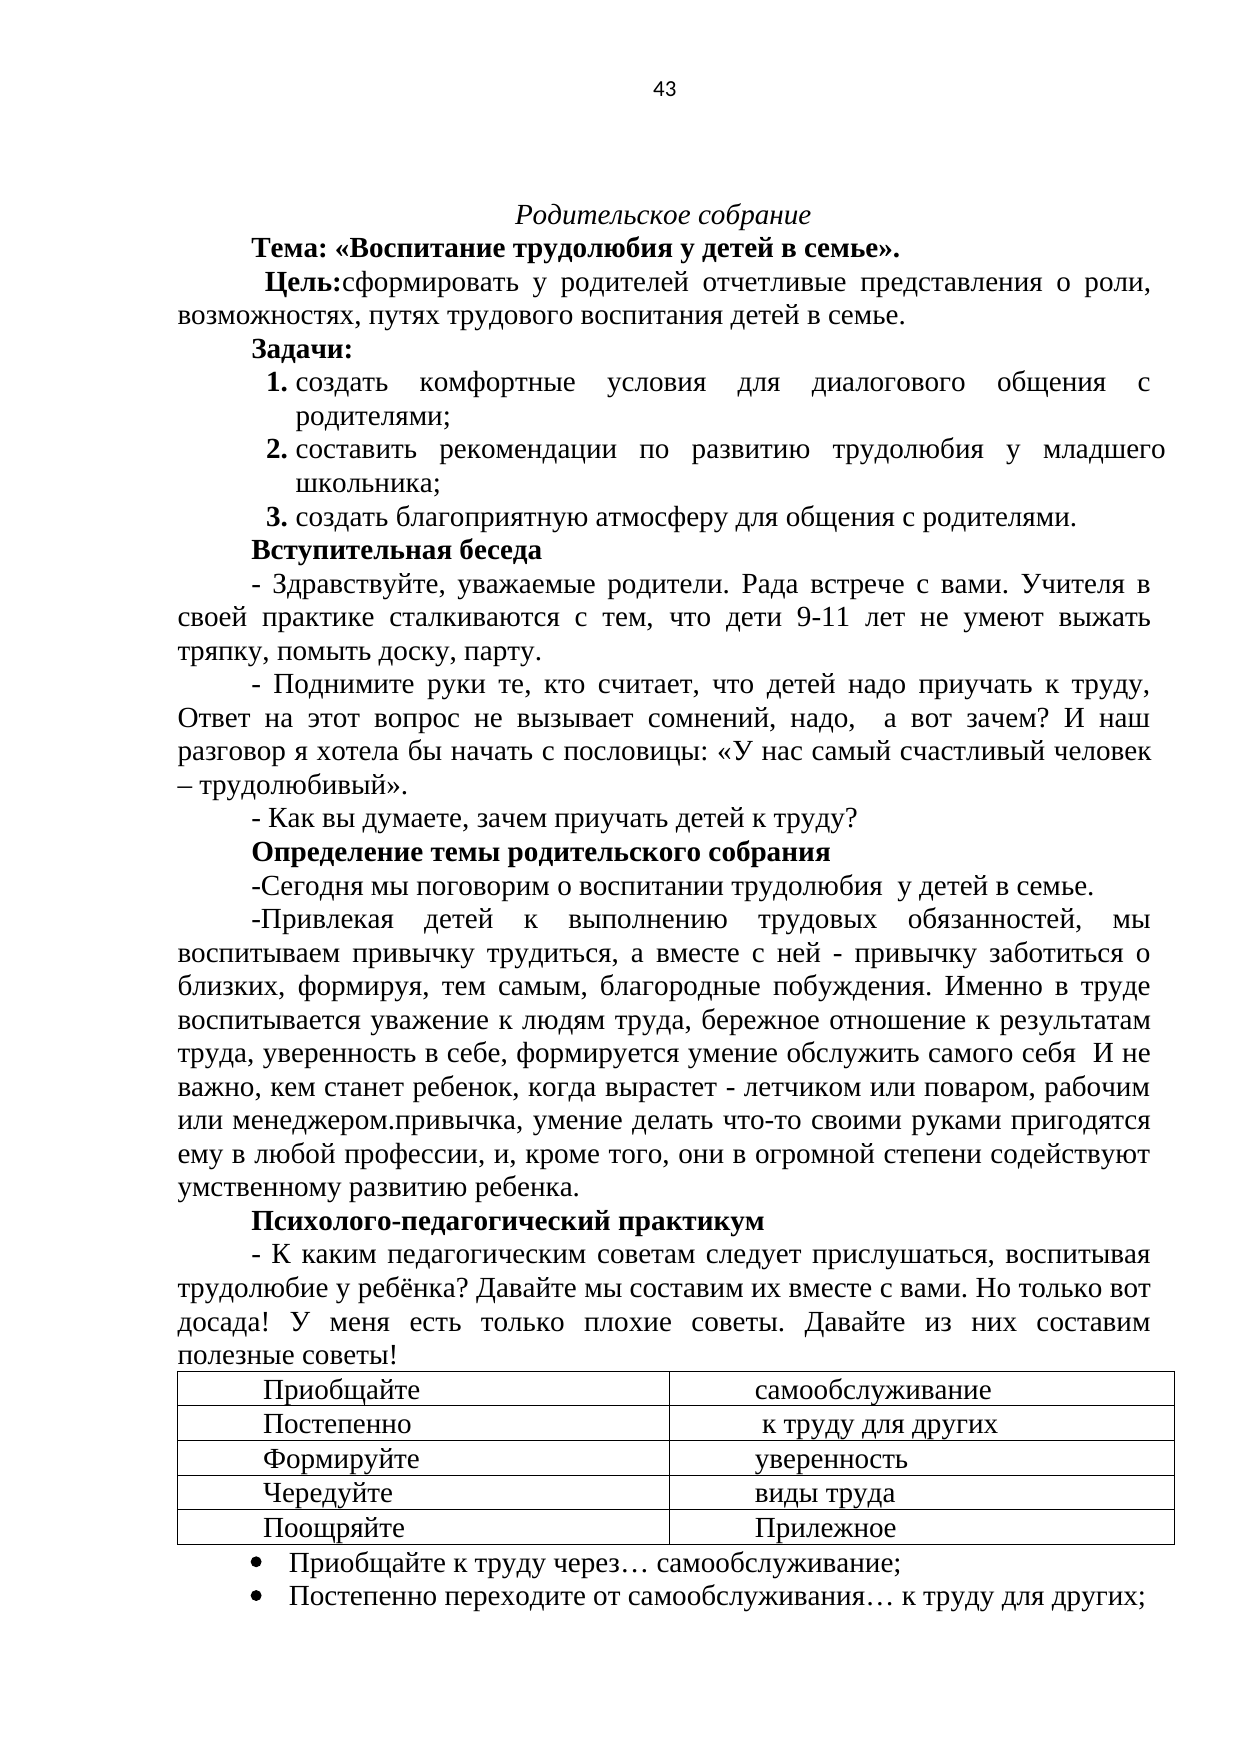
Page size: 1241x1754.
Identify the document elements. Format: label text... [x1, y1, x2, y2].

text -Привлекая детей к выполнению трудовых обязанностей, мы воспитываем привычку трудиться, а вместе с ней - привычку заботиться о близких, формируя, тем самым, благородные побуждения. Именно в труде воспитывается уважение к людям труда, бережное отношение к результатам труда, уверенность в себе, формируется умение обслужить самого себя И не важно, кем станет ребенок, когда вырастет - летчиком или поваром, рабочим или менеджером.привычка, умение делать что-то своими руками пригодятся ему в любой профессии, и, кроме того, они в огромной степени содействуют умственному развитию ребенка. [177, 901, 1152, 1203]
list создать благоприятную атмосферу для общения с родителями. [266, 499, 1167, 532]
text - Здравствуйте, уважаемые родители. Рада встрече с вами. Учителя в своей практике сталкиваются с тем, что дети 9-11 лет не умеют выжать тряпку, помыть доску, парту. [177, 566, 1152, 666]
table_cell виды труда [670, 1476, 1174, 1509]
text Психолого-педагогический практикум [177, 1203, 1152, 1237]
table_header Приобщайте [178, 1372, 669, 1405]
text Задачи: [177, 331, 1152, 364]
table_cell Поощряйте [178, 1510, 669, 1544]
text Тема: «Воспитание трудолюбия у детей в семье». [177, 230, 1152, 264]
table_cell Постепенно [178, 1406, 669, 1440]
table_cell к труду для других [670, 1406, 1174, 1440]
text Вступительная беседа [177, 532, 1152, 566]
text - К каким педагогическим советам следует прислушаться, воспитывая трудолюбие у ребёнка? Давайте мы составим их вместе с вами. Но только вот досада! У меня есть только плохие советы. Давайте из них составим полезные советы! [177, 1237, 1152, 1371]
text - Как вы думаете, зачем приучать детей к труду? [177, 801, 1152, 834]
table_cell Формируйте [178, 1441, 669, 1474]
text Определение темы родительского собрания [177, 834, 1152, 868]
table_cell Чередуйте [178, 1476, 669, 1509]
table_cell Прилежное [670, 1510, 1174, 1544]
text -Сегодня мы поговорим о воспитании трудолюбия у детей в семье. [177, 868, 1152, 901]
list создать комфортные условия для диалогового общения с родителями; [266, 364, 1152, 432]
list составить рекомендации по развитию трудолюбия у младшего школьника; [266, 432, 1167, 499]
text Родительское собрание [177, 163, 1152, 230]
text - Поднимите руки те, кто считает, что детей надо приучать к труду, Ответ на этот вопрос не вызывает сомнений, надо, а вот зачем? И наш разговор я хотела бы начать с пословицы: «У нас самый счастливый человек – трудолюбивый». [177, 666, 1152, 801]
table_cell уверенность [670, 1441, 1174, 1474]
text Цель:сформировать у родителей отчетливые представления о роли, возможностях, путях трудового воспитания детей в семье. [177, 264, 1152, 331]
list Приобщайте к труду через… самообслуживание; [251, 1545, 1152, 1578]
table_header самообслуживание [670, 1372, 1174, 1405]
list Постепенно переходите от самообслуживания… к труду для других; [251, 1578, 1152, 1612]
